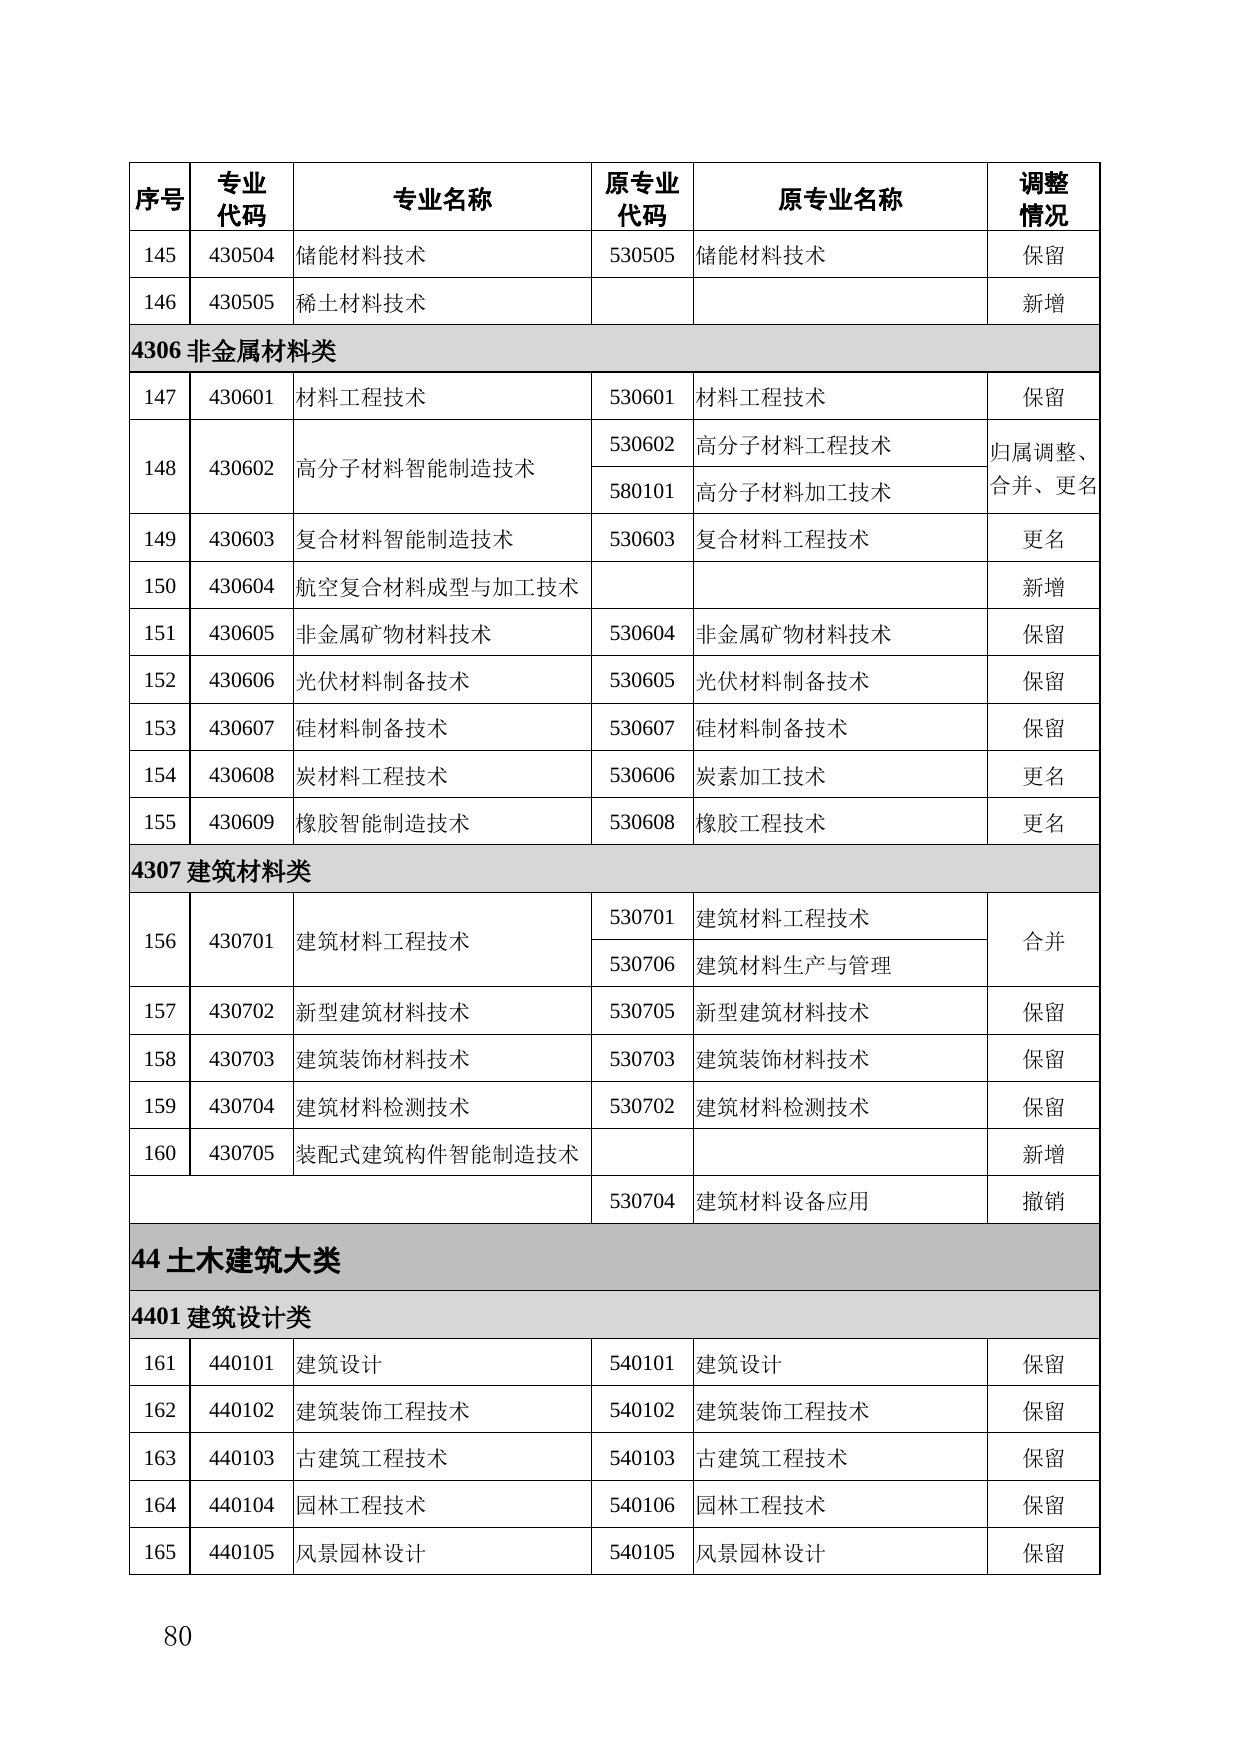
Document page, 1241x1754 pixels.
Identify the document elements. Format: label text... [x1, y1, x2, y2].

table_cell 建筑装饰材料技术 [694, 1035, 987, 1081]
table_cell 归属调整、合并、更名 [988, 420, 1099, 513]
table_cell 建筑设计 [294, 1339, 591, 1385]
table_cell 44土木建筑大类 [130, 1224, 1099, 1290]
table_header 原专业 代码 [592, 163, 693, 229]
table_cell 新型建筑材料技术 [694, 987, 987, 1033]
table_cell 153 [130, 704, 189, 750]
table_cell 540106 [592, 1481, 693, 1527]
table_cell 530604 [592, 609, 693, 655]
table_cell 430602 [191, 420, 293, 513]
table_cell 540105 [592, 1528, 693, 1574]
table_cell 430606 [191, 656, 293, 702]
table_cell 160 [130, 1129, 189, 1175]
table_cell 164 [130, 1481, 189, 1527]
table_cell 530606 [592, 751, 693, 797]
table_cell 建筑装饰工程技术 [694, 1386, 987, 1432]
table_cell 430701 [191, 893, 293, 986]
table_cell 430702 [191, 987, 293, 1033]
table_cell 430504 [191, 231, 293, 277]
table_cell 440104 [191, 1481, 293, 1527]
table_cell 148 [130, 420, 189, 513]
table_cell 硅材料制备技术 [694, 704, 987, 750]
table_cell 建筑材料生产与管理 [694, 940, 987, 986]
table_cell 152 [130, 656, 189, 702]
table_cell 更名 [988, 751, 1099, 797]
table_cell 158 [130, 1035, 189, 1081]
table_cell 430605 [191, 609, 293, 655]
table_cell [592, 278, 693, 324]
table_cell 156 [130, 893, 189, 986]
table_cell 580101 [592, 467, 693, 513]
table_cell 530605 [592, 656, 693, 702]
table_cell 430609 [191, 798, 293, 844]
table_cell 储能材料技术 [694, 231, 987, 277]
table_cell [694, 1129, 987, 1175]
table_cell 4307建筑材料类 [130, 845, 1099, 892]
table_cell 园林工程技术 [294, 1481, 591, 1527]
table_cell 162 [130, 1386, 189, 1432]
table_cell 530602 [592, 420, 693, 466]
table_cell 430603 [191, 514, 293, 561]
table_header 专业名称 [294, 163, 591, 229]
table_cell 保留 [988, 1481, 1099, 1527]
table_cell 建筑材料检测技术 [294, 1082, 591, 1128]
table_cell [694, 278, 987, 324]
table_cell 430601 [191, 373, 293, 419]
table_cell 稀土材料技术 [294, 278, 591, 324]
table_header 序号 [130, 163, 189, 229]
table_cell 149 [130, 514, 189, 561]
table_cell 430505 [191, 278, 293, 324]
table_cell 163 [130, 1433, 189, 1479]
table_cell 540101 [592, 1339, 693, 1385]
table_cell 保留 [988, 656, 1099, 702]
table_cell 530704 [592, 1176, 693, 1223]
table_cell 建筑设计 [694, 1339, 987, 1385]
table_cell 材料工程技术 [694, 373, 987, 419]
table_cell 保留 [988, 1339, 1099, 1385]
table_cell 建筑装饰材料技术 [294, 1035, 591, 1081]
table_cell 161 [130, 1339, 189, 1385]
table_cell 440101 [191, 1339, 293, 1385]
table_cell 530706 [592, 940, 693, 986]
table_cell 530601 [592, 373, 693, 419]
table_cell 530703 [592, 1035, 693, 1081]
table_cell 建筑材料设备应用 [694, 1176, 987, 1223]
table_header 专业 代码 [191, 163, 293, 229]
table_cell 保留 [988, 704, 1099, 750]
table_cell 新增 [988, 1129, 1099, 1175]
table_cell 高分子材料加工技术 [694, 467, 987, 513]
table_cell 古建筑工程技术 [294, 1433, 591, 1479]
table_cell 530702 [592, 1082, 693, 1128]
table_cell 154 [130, 751, 189, 797]
table_cell 430705 [191, 1129, 293, 1175]
table_cell 165 [130, 1528, 189, 1574]
table_cell 保留 [988, 1035, 1099, 1081]
table_cell 保留 [988, 1433, 1099, 1479]
table_cell 园林工程技术 [694, 1481, 987, 1527]
table_cell 复合材料智能制造技术 [294, 514, 591, 561]
table_cell 非金属矿物材料技术 [694, 609, 987, 655]
table_cell 炭素加工技术 [694, 751, 987, 797]
table_cell [694, 562, 987, 608]
table_cell 保留 [988, 1386, 1099, 1432]
table_cell 高分子材料工程技术 [694, 420, 987, 466]
table_cell 建筑材料检测技术 [694, 1082, 987, 1128]
table_cell 新型建筑材料技术 [294, 987, 591, 1033]
table_cell 撤销 [988, 1176, 1099, 1223]
table_cell 440103 [191, 1433, 293, 1479]
table_cell 橡胶工程技术 [694, 798, 987, 844]
table_cell [130, 1176, 591, 1223]
table_cell 146 [130, 278, 189, 324]
table_cell [592, 1129, 693, 1175]
table_cell 保留 [988, 609, 1099, 655]
table_cell 430703 [191, 1035, 293, 1081]
table_cell 145 [130, 231, 189, 277]
table_cell 新增 [988, 278, 1099, 324]
table_cell 530603 [592, 514, 693, 561]
table_cell 高分子材料智能制造技术 [294, 420, 591, 513]
table_cell 159 [130, 1082, 189, 1128]
table_cell 光伏材料制备技术 [694, 656, 987, 702]
table_cell 530705 [592, 987, 693, 1033]
table_cell [592, 562, 693, 608]
table_cell 保留 [988, 231, 1099, 277]
table_cell 430604 [191, 562, 293, 608]
table_cell 更名 [988, 798, 1099, 844]
table_cell 155 [130, 798, 189, 844]
table_cell 储能材料技术 [294, 231, 591, 277]
table_cell 530701 [592, 893, 693, 939]
table_cell 硅材料制备技术 [294, 704, 591, 750]
table_cell 合并 [988, 893, 1099, 986]
table_cell 装配式建筑构件智能制造技术 [294, 1129, 591, 1175]
table_cell 430608 [191, 751, 293, 797]
table_cell 540103 [592, 1433, 693, 1479]
table_cell 4401建筑设计类 [130, 1291, 1099, 1338]
table_cell 保留 [988, 373, 1099, 419]
table_cell 非金属矿物材料技术 [294, 609, 591, 655]
table_cell 530607 [592, 704, 693, 750]
table_cell 光伏材料制备技术 [294, 656, 591, 702]
table_cell 橡胶智能制造技术 [294, 798, 591, 844]
table_cell 540102 [592, 1386, 693, 1432]
table_cell 更名 [988, 514, 1099, 561]
table_cell 新增 [988, 562, 1099, 608]
table_cell 建筑材料工程技术 [294, 893, 591, 986]
table_cell 炭材料工程技术 [294, 751, 591, 797]
table_cell 440102 [191, 1386, 293, 1432]
table_cell 建筑装饰工程技术 [294, 1386, 591, 1432]
table_cell 157 [130, 987, 189, 1033]
table_cell 保留 [988, 1528, 1099, 1574]
table_header 调整 情况 [988, 163, 1099, 229]
table_cell 530608 [592, 798, 693, 844]
table_header 原专业名称 [694, 163, 987, 229]
table_cell 4306非金属材料类 [130, 325, 1099, 371]
table_cell 430704 [191, 1082, 293, 1128]
table_cell 430607 [191, 704, 293, 750]
table_cell 440105 [191, 1528, 293, 1574]
table_cell 保留 [988, 987, 1099, 1033]
table_cell 风景园林设计 [294, 1528, 591, 1574]
table_cell 150 [130, 562, 189, 608]
table_cell 风景园林设计 [694, 1528, 987, 1574]
table_cell 530505 [592, 231, 693, 277]
table_cell 保留 [988, 1082, 1099, 1128]
table_cell 建筑材料工程技术 [694, 893, 987, 939]
table_cell 航空复合材料成型与加工技术 [294, 562, 591, 608]
table_cell 复合材料工程技术 [694, 514, 987, 561]
table_cell 材料工程技术 [294, 373, 591, 419]
table_cell 古建筑工程技术 [694, 1433, 987, 1479]
table_cell 151 [130, 609, 189, 655]
table_cell 147 [130, 373, 189, 419]
